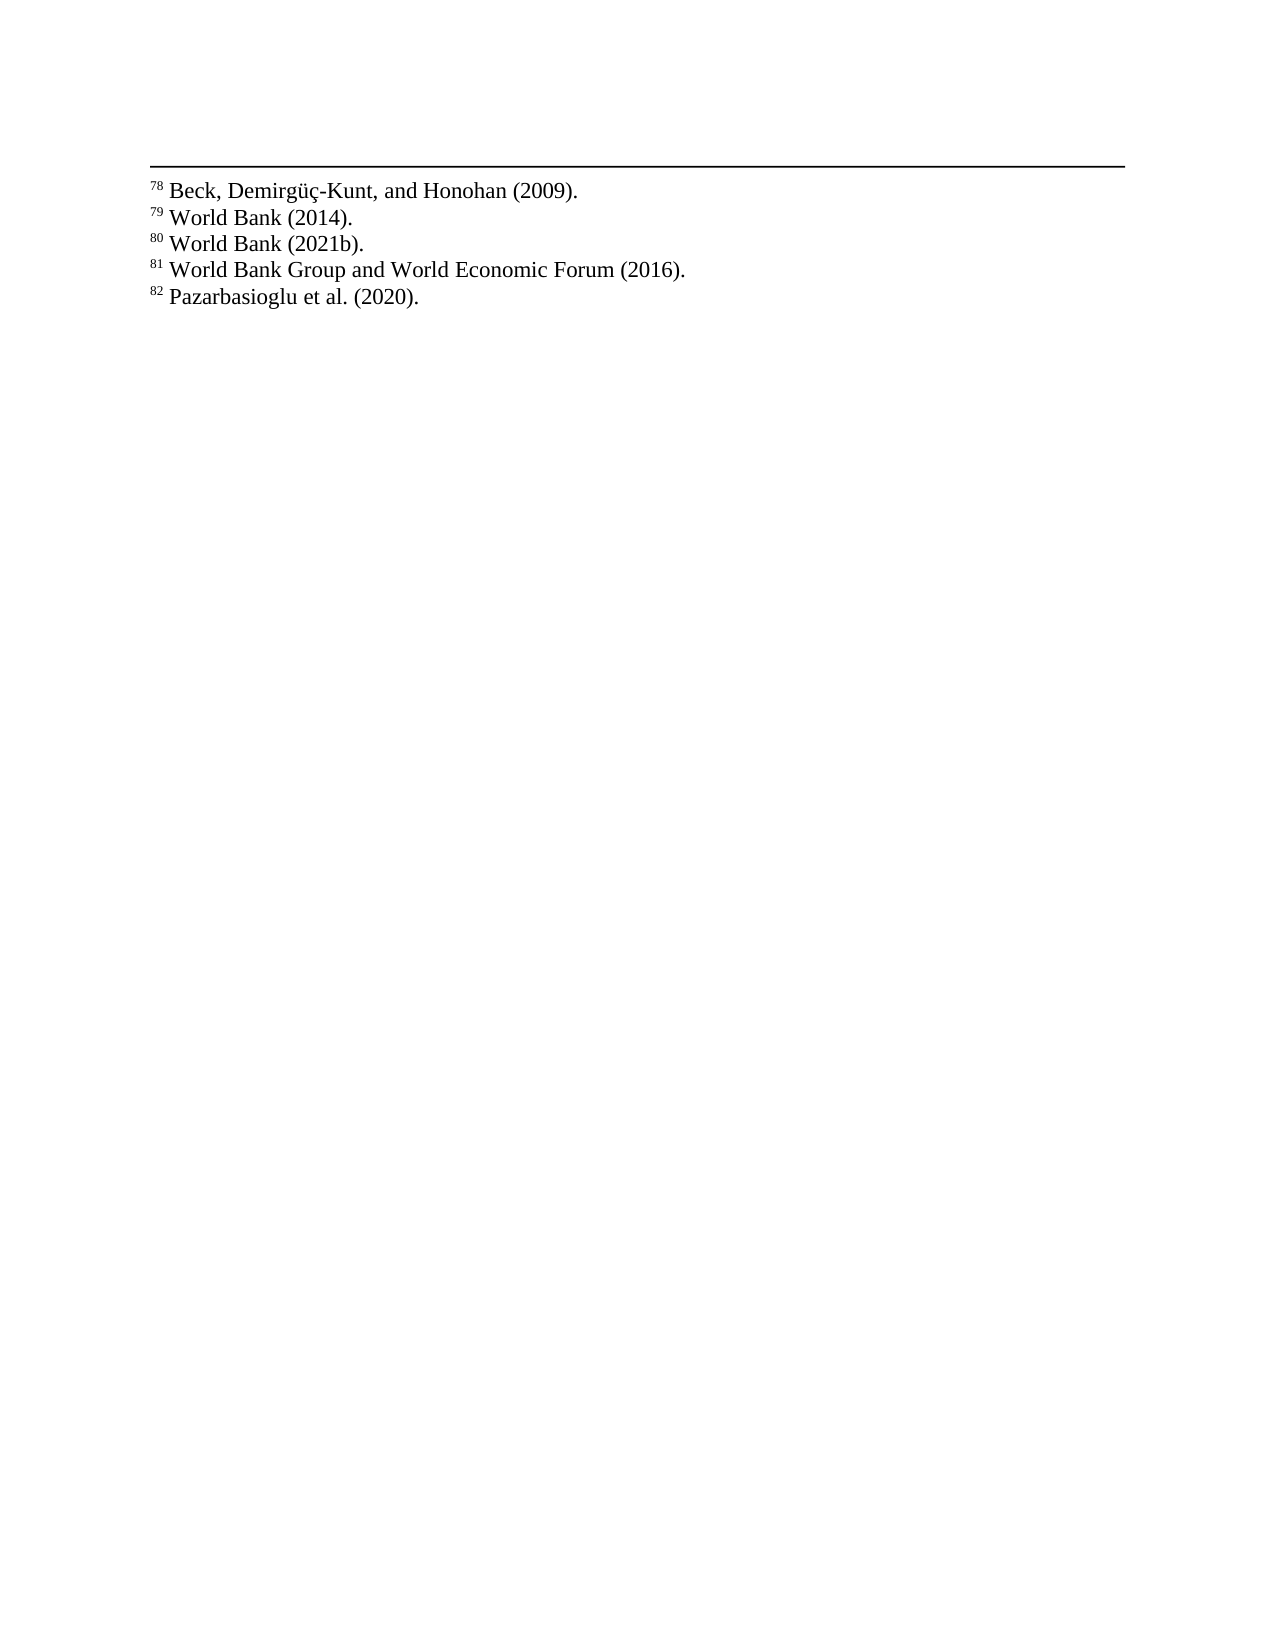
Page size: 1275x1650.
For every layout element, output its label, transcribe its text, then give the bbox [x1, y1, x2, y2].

text 79 World Bank (2014). [150, 204, 1139, 230]
text 78 Beck, Demirgüç-Kunt, and Honohan (2009). [150, 178, 1139, 204]
text 81 World Bank Group and World Economic Forum (2016). [150, 257, 1139, 283]
text 82 Pazarbasioglu et al. (2020). [150, 283, 1139, 309]
text 80 World Bank (2021b). [150, 231, 1139, 257]
